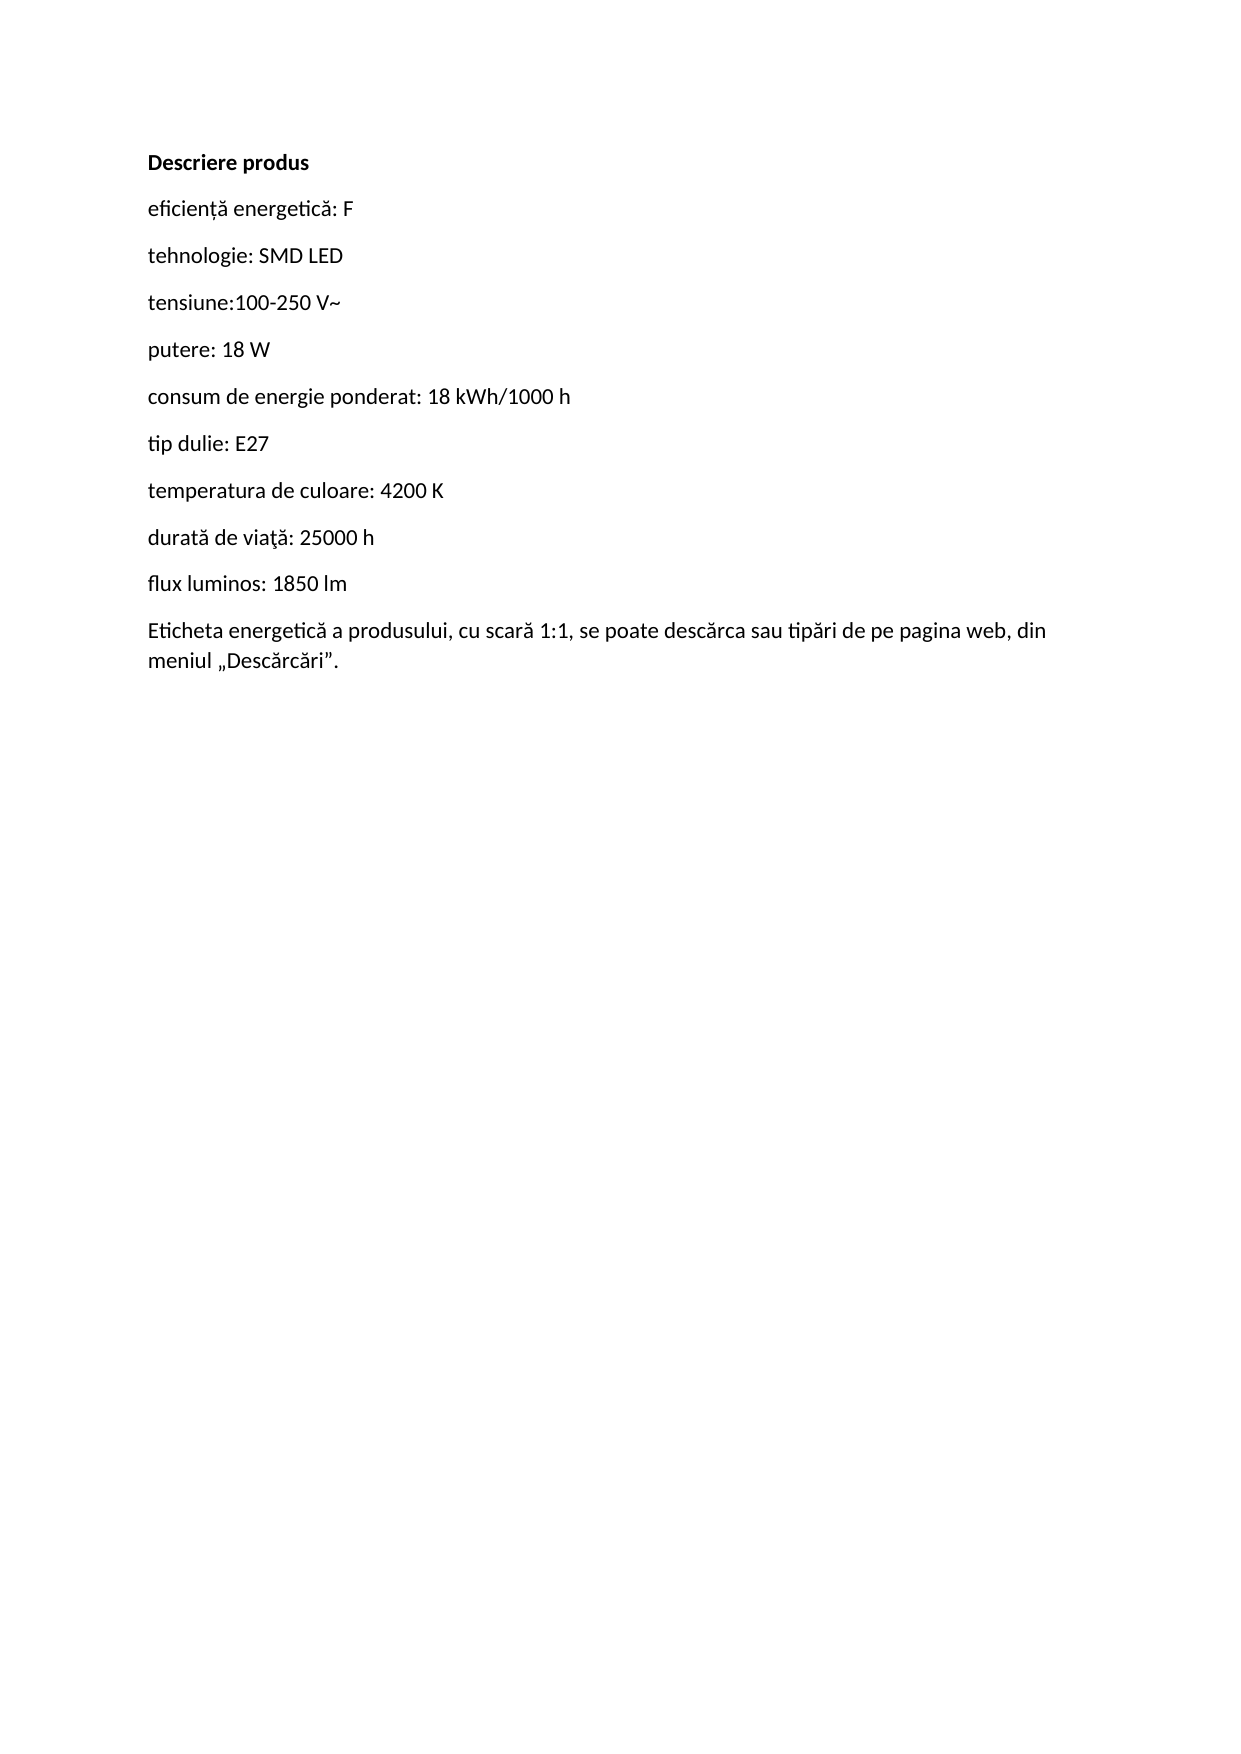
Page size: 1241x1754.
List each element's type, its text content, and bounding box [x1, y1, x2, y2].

text temperatura de culoare: 4200 K [148, 476, 1093, 504]
text durată de viaţă: 25000 h [148, 523, 1093, 551]
text tensiune:100-250 V~ [148, 288, 1093, 316]
text tip dulie: E27 [148, 429, 1093, 457]
text eficiență energetică: F [148, 194, 1093, 222]
text Eticheta energetică a produsului, cu scară 1:1, se poate descărca sau tipări de pe pagina web, din meniul „Descărcări”. [148, 616, 1093, 674]
text Descriere produs [148, 148, 1093, 176]
text tehnologie: SMD LED [148, 241, 1093, 269]
text consum de energie ponderat: 18 kWh/1000 h [148, 382, 1093, 410]
text putere: 18 W [148, 335, 1093, 363]
text flux luminos: 1850 lm [148, 569, 1093, 597]
